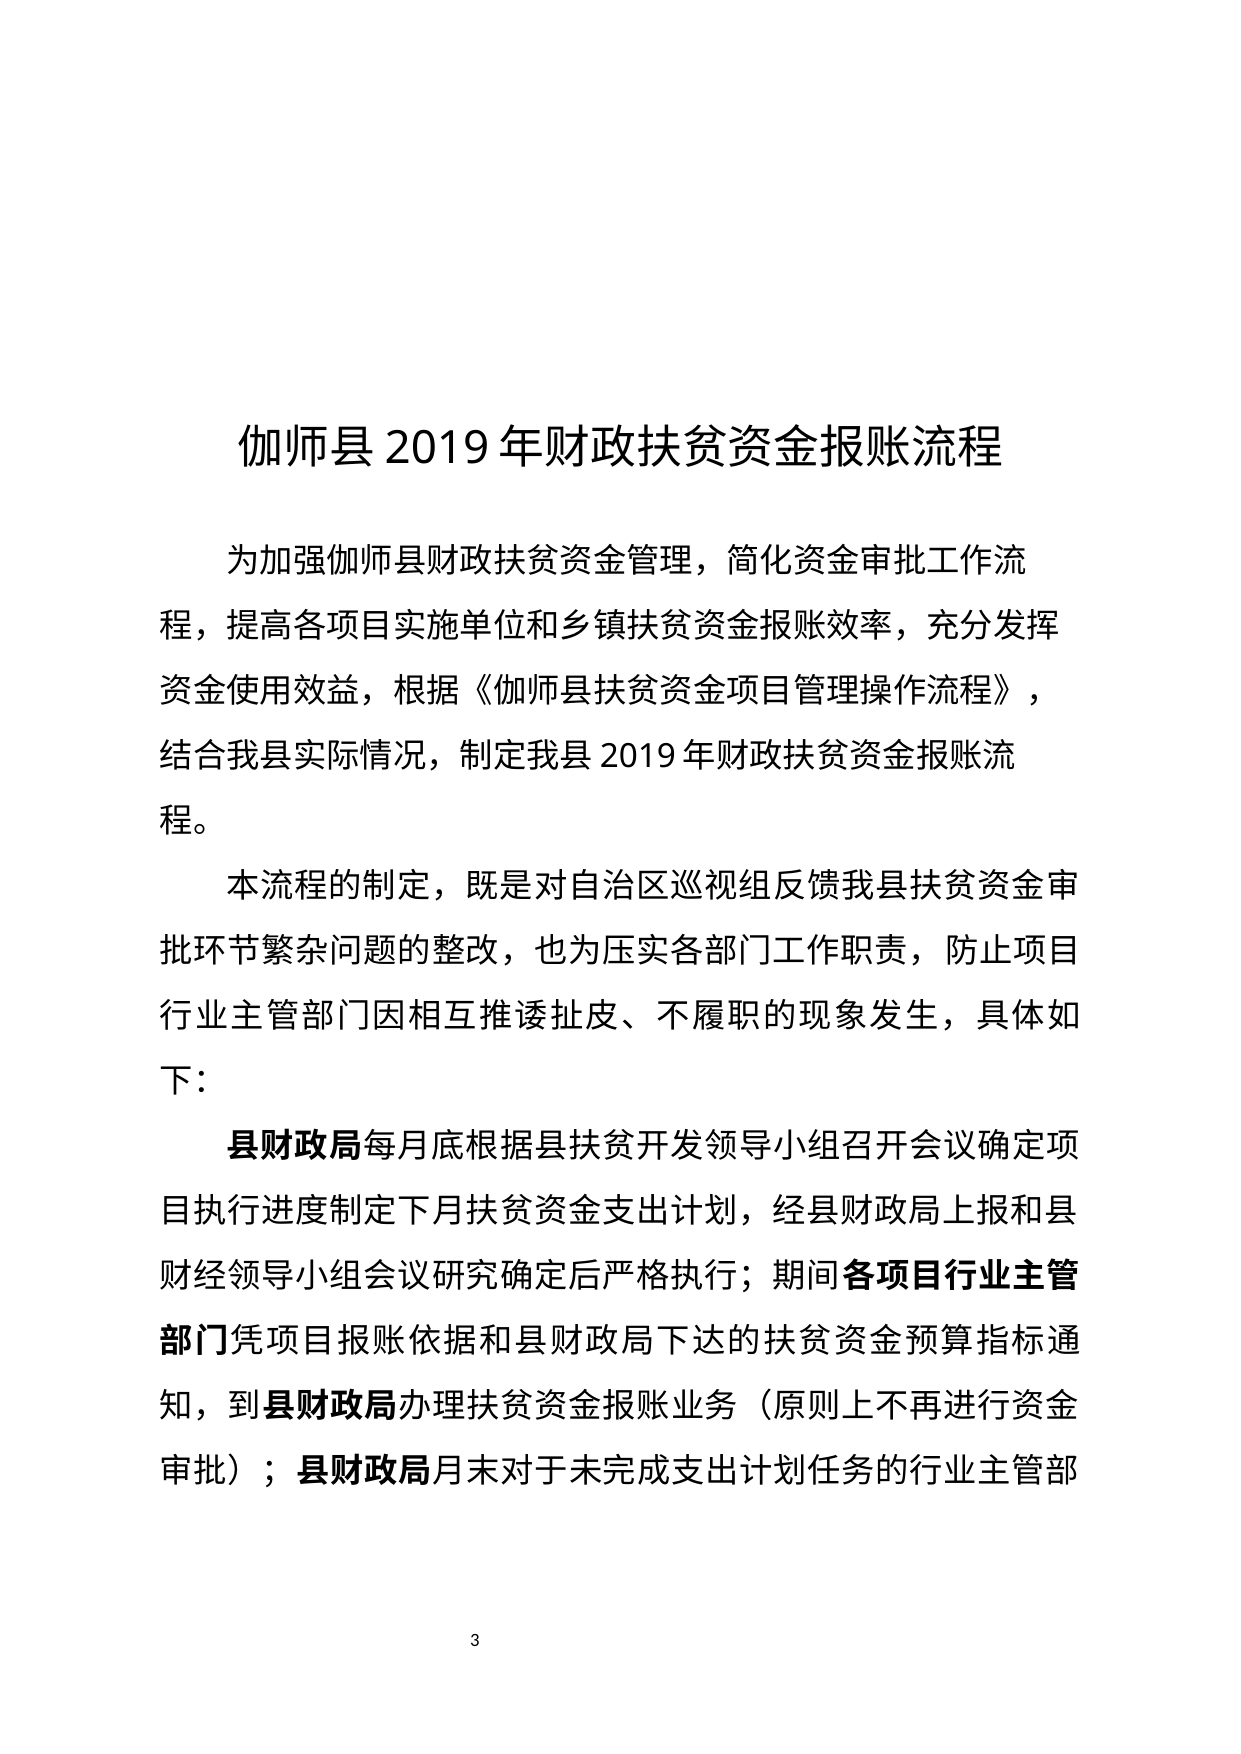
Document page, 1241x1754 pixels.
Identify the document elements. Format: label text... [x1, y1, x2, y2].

text 本流程的制定，既是对自治区巡视组反馈我县扶贫资金审批环节繁杂问题的整改，也为压实各部门工作职责，防止项目行业主管部门因相互推诿扯皮、不履职的现象发生，具体如下： [159, 850, 1081, 1110]
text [159, 1110, 1081, 1500]
text 伽师县2019年财政扶贫资金报账流程 [159, 395, 1081, 493]
text 为加强伽师县财政扶贫资金管理，简化资金审批工作流程，提高各项目实施单位和乡镇扶贫资金报账效率，充分发挥资金使用效益，根据《伽师县扶贫资金项目管理操作流程》，结合我县实际情况，制定我县2019年财政扶贫资金报账流程。 [159, 525, 1081, 850]
